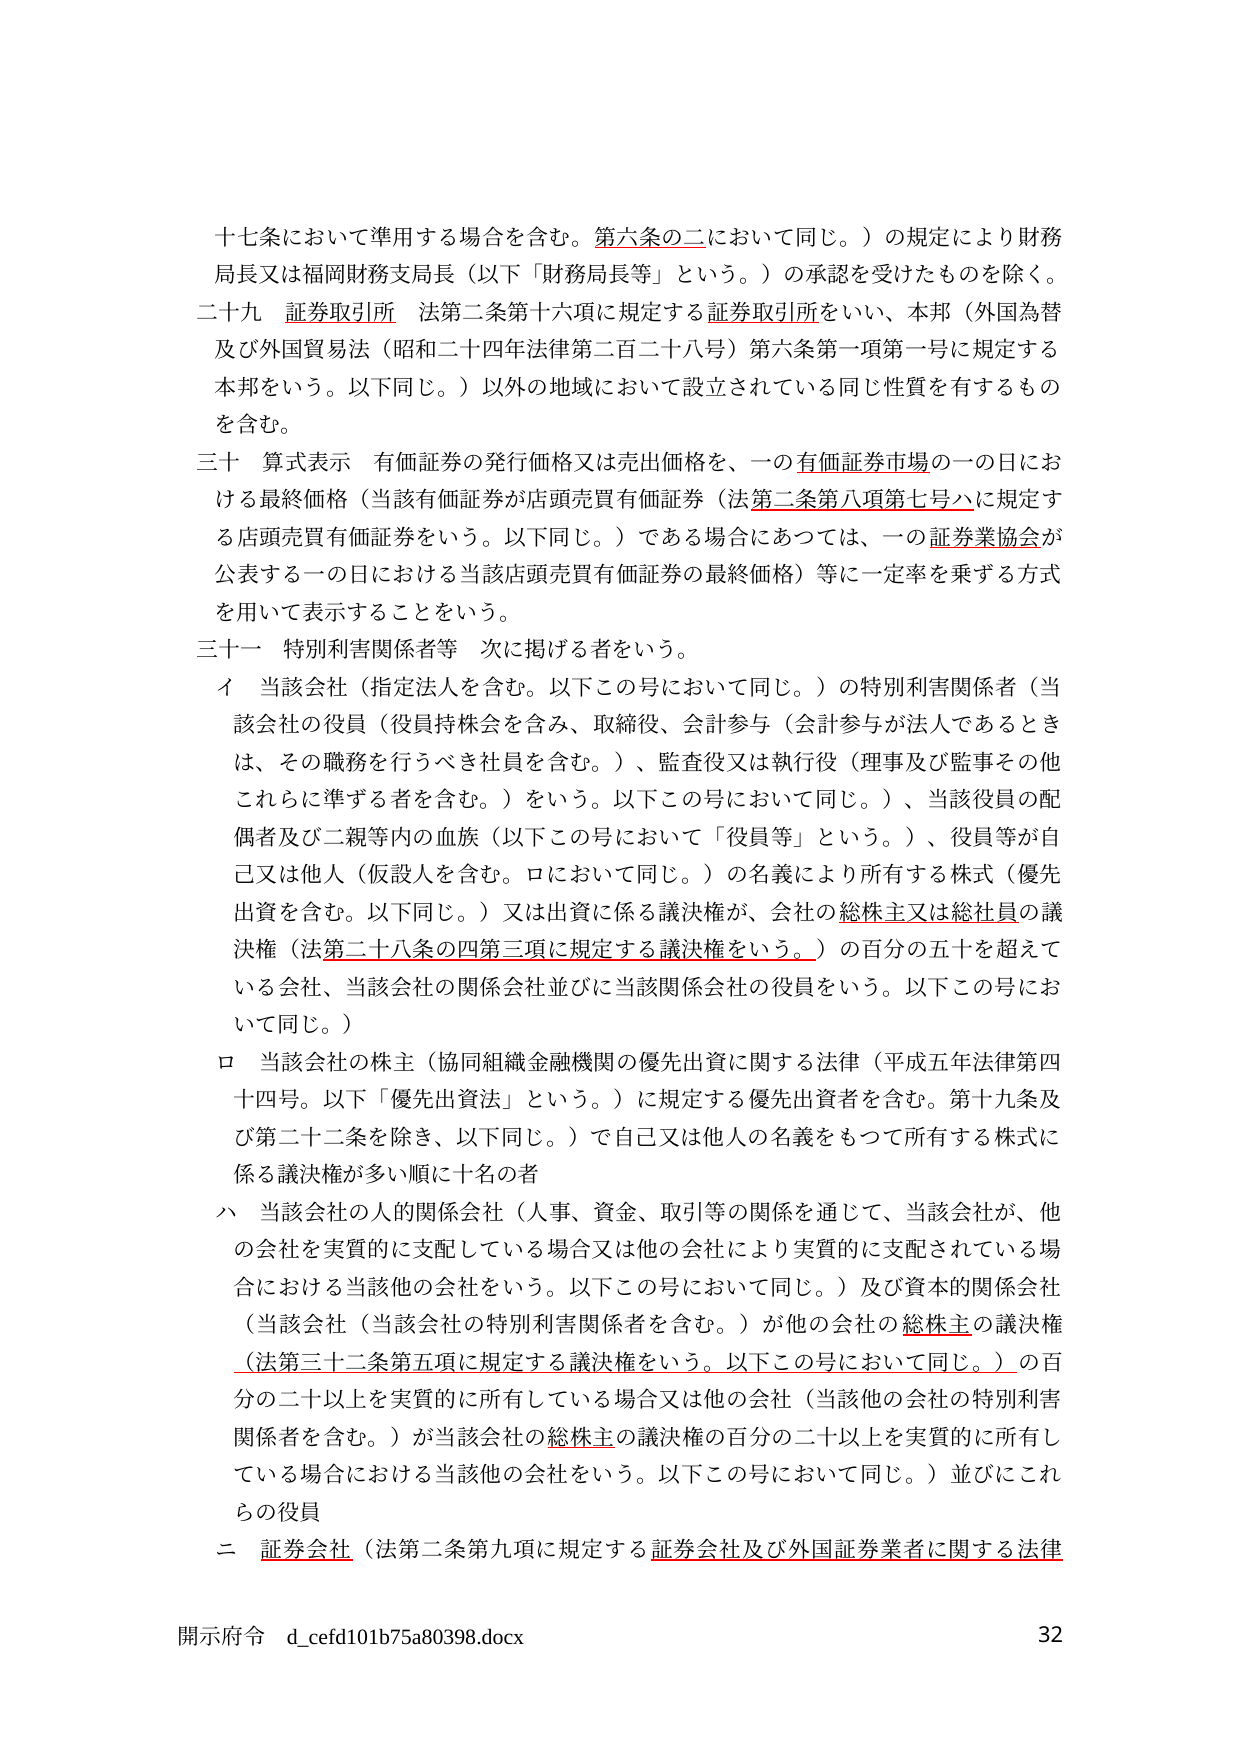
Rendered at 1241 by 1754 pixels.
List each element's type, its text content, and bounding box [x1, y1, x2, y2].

text ハ 当該会社の人的関係会社（人事、資金、取引等の関係を通じて、当該会社が、他の会社を実質的に支配している場合又は他の会社により実質的に支配されている場合における当該他の会社をいう。以下この号において同じ。）及び資本的関係会社（当該会社（当該会社の特別利害関係者を含む。）が他の会社の総株主の議決権（法第三十二条第五項に規定する議決権をいう。以下この号において同じ。）の百分の二十以上を実質的に所有している場合又は他の会社（当該他の会社の特別利害関係者を含む。）が当該会社の総株主の議決権の百分の二十以上を実質的に所有している場合における当該他の会社をいう。以下この号において同じ。）並びにこれらの役員 [215, 1192, 1063, 1529]
text 二十九 証券取引所 法第二条第十六項に規定する証券取引所をいい、本邦（外国為替及び外国貿易法（昭和二十四年法律第二百二十八号）第六条第一項第一号に規定する本邦をいう。以下同じ。）以外の地域において設立されている同じ性質を有するものを含む。 [196, 292, 1063, 442]
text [196, 217, 1063, 292]
text 三十一 特別利害関係者等 次に掲げる者をいう。 [196, 629, 1063, 667]
text ロ 当該会社の株主（協同組織金融機関の優先出資に関する法律（平成五年法律第四十四号。以下「優先出資法」という。）に規定する優先出資者を含む。第十九条及び第二十二条を除き、以下同じ。）で自己又は他人の名義をもつて所有する株式に係る議決権が多い順に十名の者 [215, 1042, 1063, 1192]
text 三十 算式表示 有価証券の発行価格又は売出価格を、一の有価証券市場の一の日における最終価格（当該有価証券が店頭売買有価証券（法第二条第八項第七号ハに規定する店頭売買有価証券をいう。以下同じ。）である場合にあつては、一の証券業協会が公表する一の日における当該店頭売買有価証券の最終価格）等に一定率を乗ずる方式を用いて表示することをいう。 [196, 442, 1063, 629]
text イ 当該会社（指定法人を含む。以下この号において同じ。）の特別利害関係者（当該会社の役員（役員持株会を含み、取締役、会計参与（会計参与が法人であるときは、その職務を行うべき社員を含む。）、監査役又は執行役（理事及び監事その他これらに準ずる者を含む。）をいう。以下この号において同じ。）、当該役員の配偶者及び二親等内の血族（以下この号において「役員等」という。）、役員等が自己又は他人（仮設人を含む。ロにおいて同じ。）の名義により所有する株式（優先出資を含む。以下同じ。）又は出資に係る議決権が、会社の総株主又は総社員の議決権（法第二十八条の四第三項に規定する議決権をいう。）の百分の五十を超えている会社、当該会社の関係会社並びに当該関係会社の役員をいう。以下この号において同じ。） [215, 667, 1063, 1042]
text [215, 1529, 1063, 1567]
